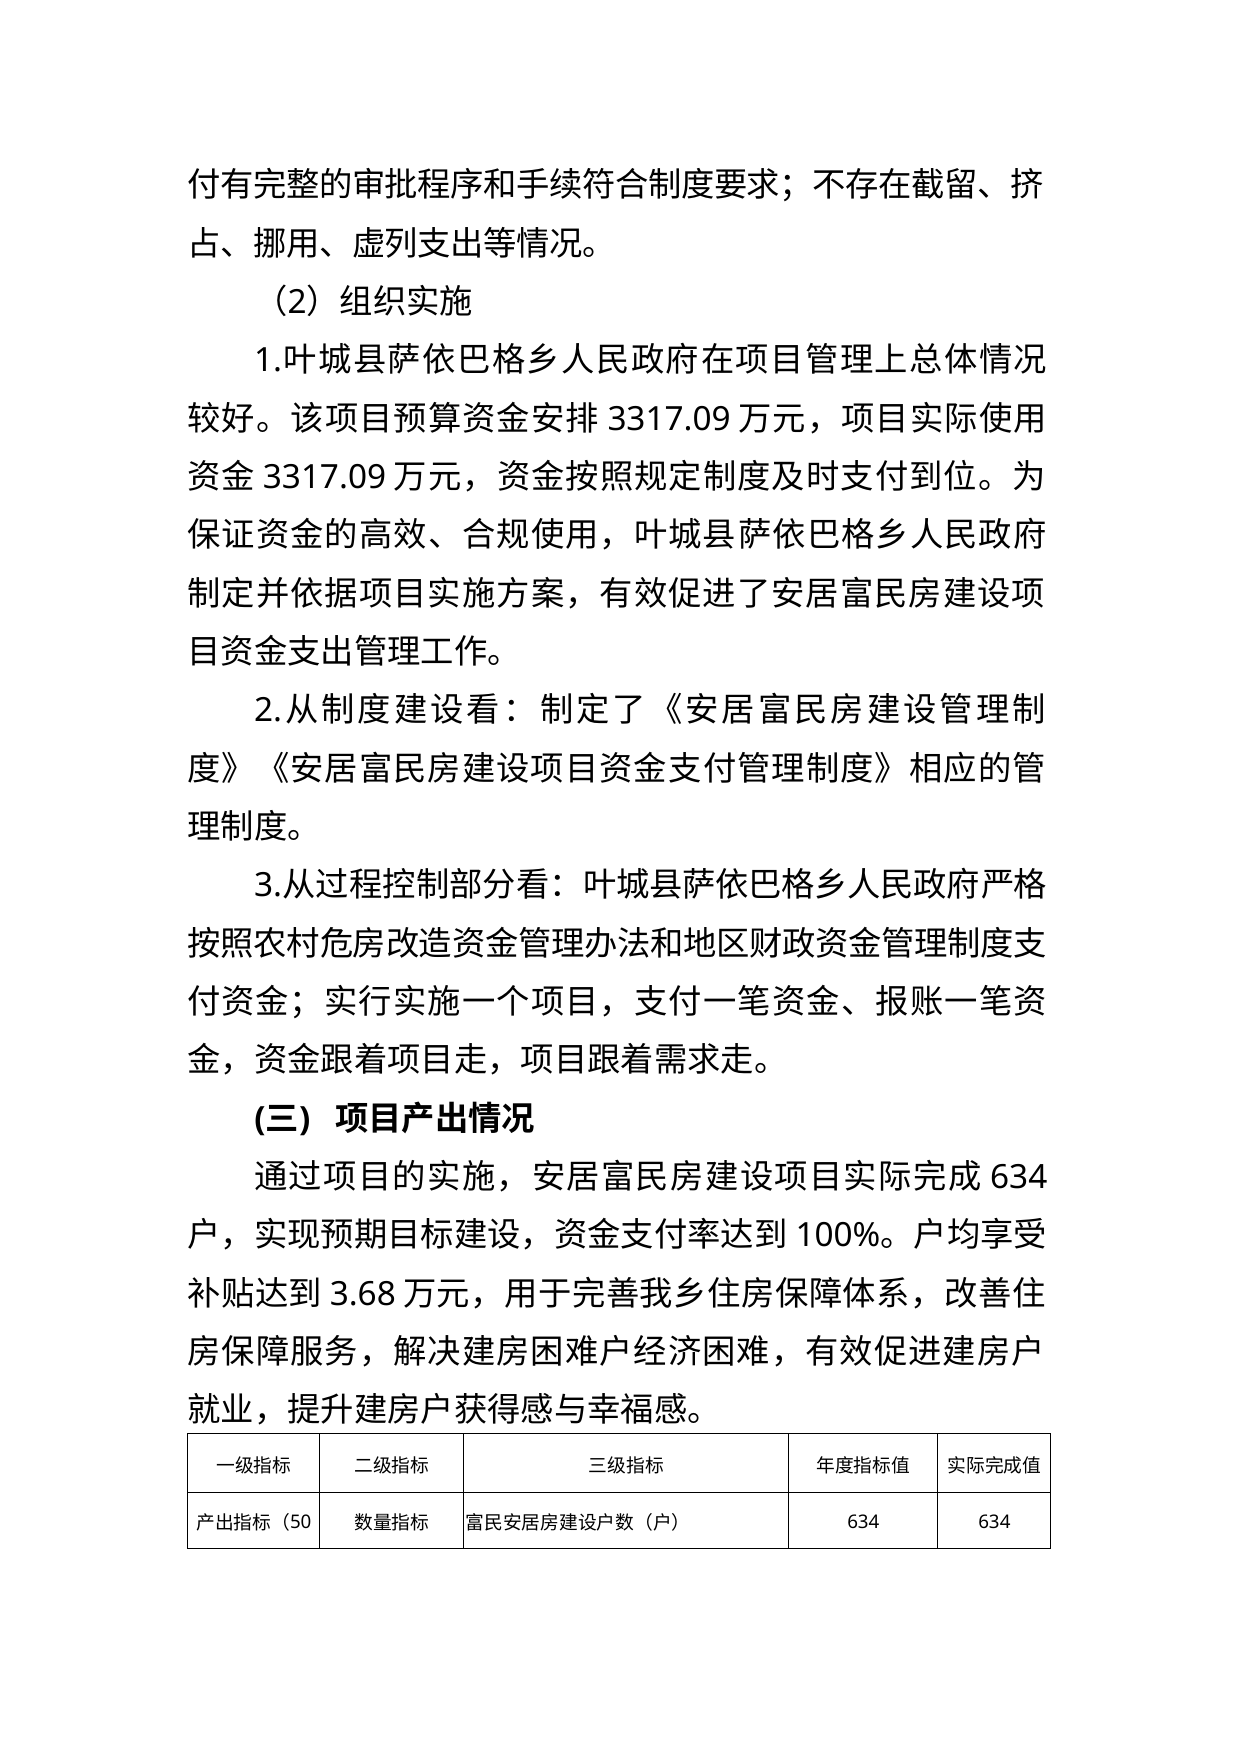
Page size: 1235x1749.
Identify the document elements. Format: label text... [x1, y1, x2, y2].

list （2）组织实施 [187, 267, 1047, 325]
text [187, 150, 1047, 267]
table_cell 产出指标（50分） [188, 1493, 319, 1548]
table_cell 数量指标 [320, 1493, 463, 1548]
list 3.从过程控制部分看：叶城县萨依巴格乡人民政府严格按照农村危房改造资金管理办法和地区财政资金管理制度支付资金；实行实施一个项目，支付一笔资金、报账一笔资金，资金跟着项目走，项目跟着需求走。 [187, 850, 1047, 1083]
list 2.从制度建设看：制定了《安居富民房建设管理制度》《安居富民房建设项目资金支付管理制度》相应的管理制度。 [187, 675, 1047, 850]
table_cell 富民安居房建设户数（户） [464, 1493, 788, 1548]
text 通过项目的实施，安居富民房建设项目实际完成634户，实现预期目标建设，资金支付率达到100%。户均享受补贴达到3.68万元，用于完善我乡住房保障体系，改善住房保障服务，解决建房困难户经济困难，有效促进建房户就业，提升建房户获得感与幸福感。 [187, 1142, 1047, 1433]
table_header 二级指标 [320, 1434, 463, 1492]
table_header 实际完成值 [938, 1434, 1050, 1492]
table_header 年度指标值 [789, 1434, 937, 1492]
table_header 三级指标 [464, 1434, 788, 1492]
table_header 一级指标 [188, 1434, 319, 1492]
list 项目产出情况 [187, 1083, 1047, 1142]
table_cell 634 [789, 1493, 937, 1548]
list 1.叶城县萨依巴格乡人民政府在项目管理上总体情况较好。该项目预算资金安排3317.09万元，项目实际使用资金3317.09万元，资金按照规定制度及时支付到位。为保证资金的高效、合规使用，叶城县萨依巴格乡人民政府制定并依据项目实施方案，有效促进了安居富民房建设项目资金支出管理工作。 [187, 325, 1047, 675]
table_cell 634 [938, 1493, 1050, 1548]
